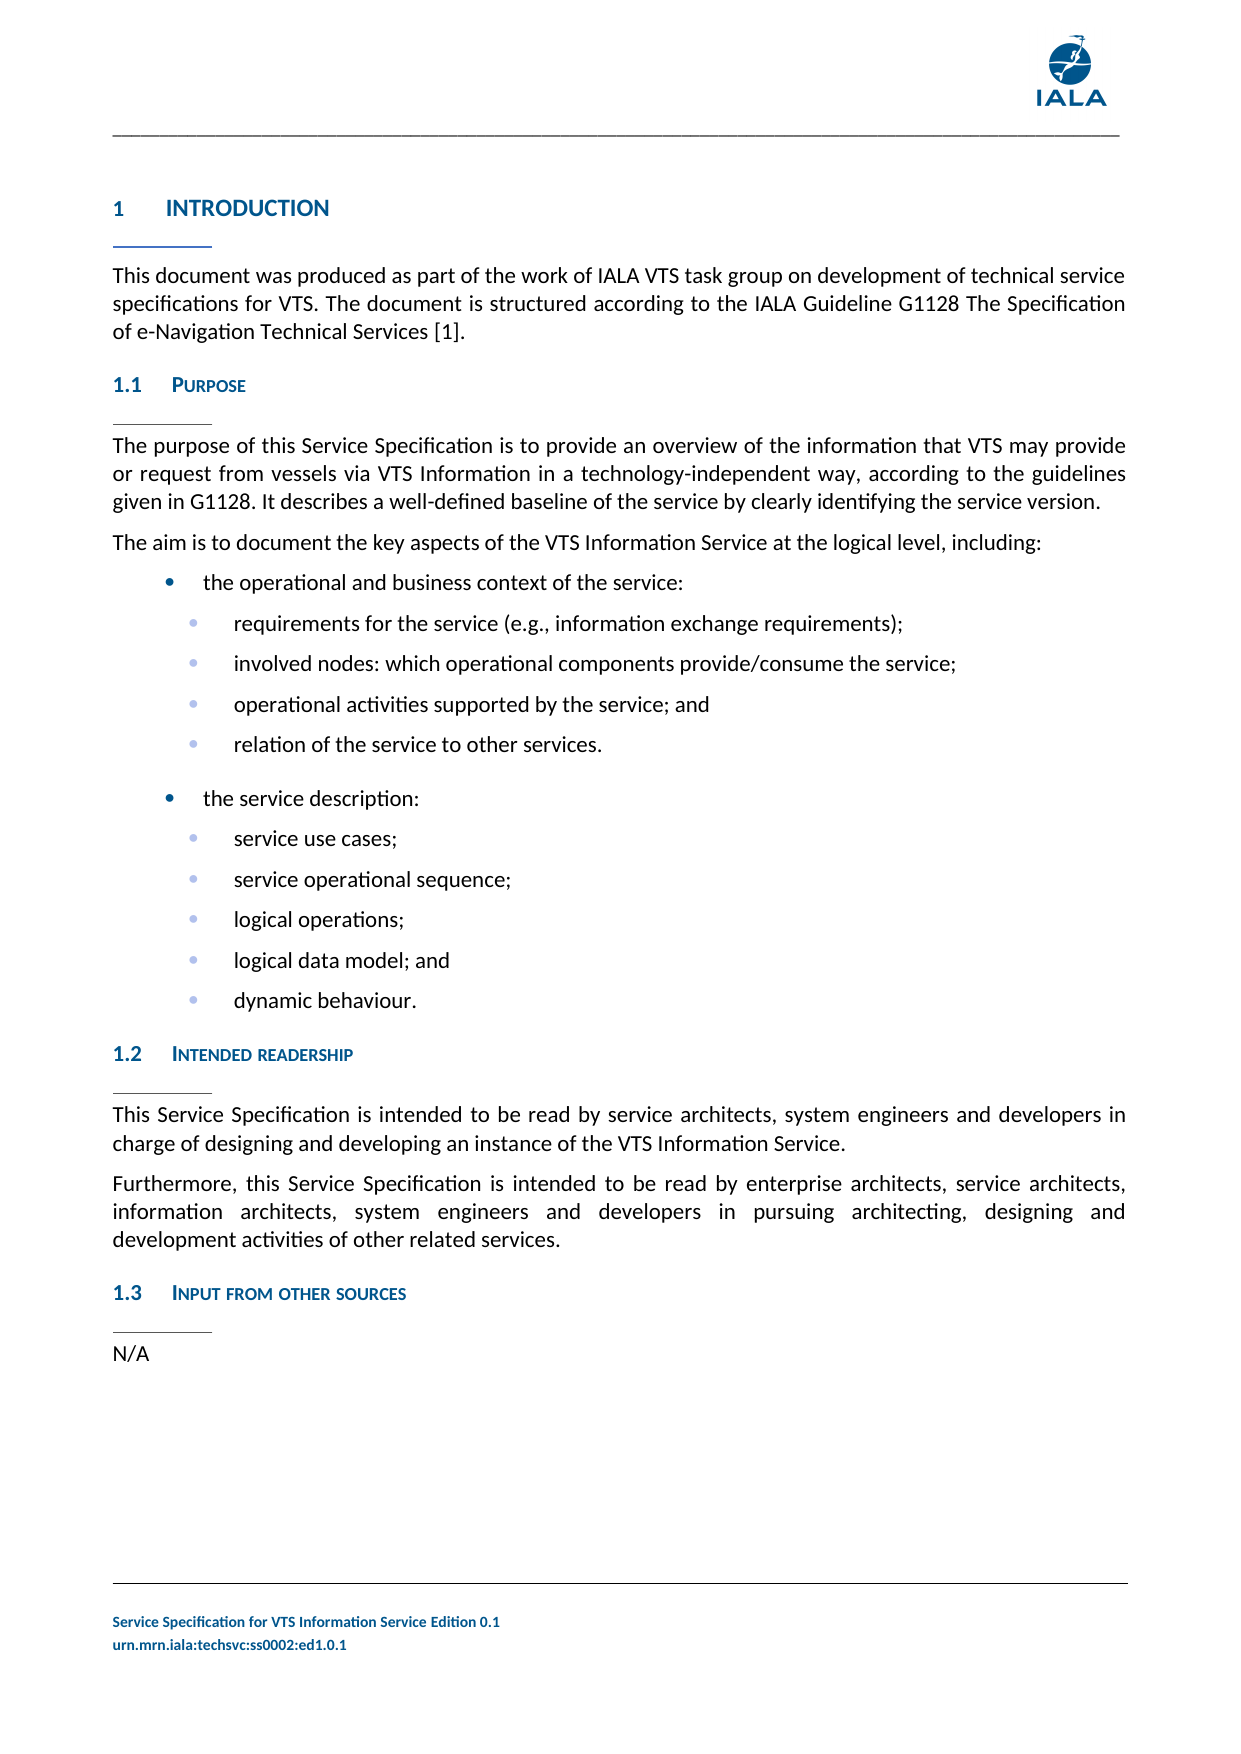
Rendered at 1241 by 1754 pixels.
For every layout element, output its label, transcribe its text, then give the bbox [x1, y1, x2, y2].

text This Service Specification is intended to be read by service architects, system engineers and developers in charge of designing and developing an instance of the VTS Information Service. [112, 1101, 1128, 1157]
text involved nodes: which operational components provide/consume the service; [189, 649, 1128, 678]
text This document was produced as part of the work of IALA VTS task group on development of technical service specifications for VTS. The document is structured according to the IALA Guideline G1128 The Specification of e-Navigation Technical Services [1]. [112, 261, 1128, 345]
text logical data model; and [189, 946, 1128, 974]
text relation of the service to other services. [189, 731, 1128, 759]
subtitle Intended readership [112, 1039, 1128, 1067]
text the service description: [166, 784, 1128, 812]
text requirements for the service (e.g., information exchange requirements); [189, 609, 1128, 637]
text The purpose of this Service Specification is to provide an overview of the information that VTS may provide or request from vessels via VTS Information in a technology-independent way, according to the guidelines given in G1128. It describes a well-defined baseline of the service by clearly identifying the service version. [112, 431, 1128, 516]
text operational activities supported by the service; and [189, 690, 1128, 718]
text The aim is to document the key aspects of the VTS Information Service at the logical level, including: [112, 528, 1128, 556]
subtitle Input from other sources [112, 1278, 1128, 1306]
picture [1021, 27, 1119, 122]
text logical operations; [189, 905, 1128, 933]
text dynamic behaviour. [189, 986, 1128, 1014]
text N/A [112, 1339, 1128, 1368]
text Furthermore, this Service Specification is intended to be read by enterprise architects, service architects, information architects, system engineers and developers in pursuing architecting, designing and development activities of other related services. [112, 1169, 1128, 1253]
text the operational and business context of the service: [166, 568, 1128, 597]
text service operational sequence; [189, 865, 1128, 893]
text service use cases; [189, 824, 1128, 852]
subtitle introduction [112, 192, 1128, 222]
subtitle Purpose [112, 370, 1128, 398]
